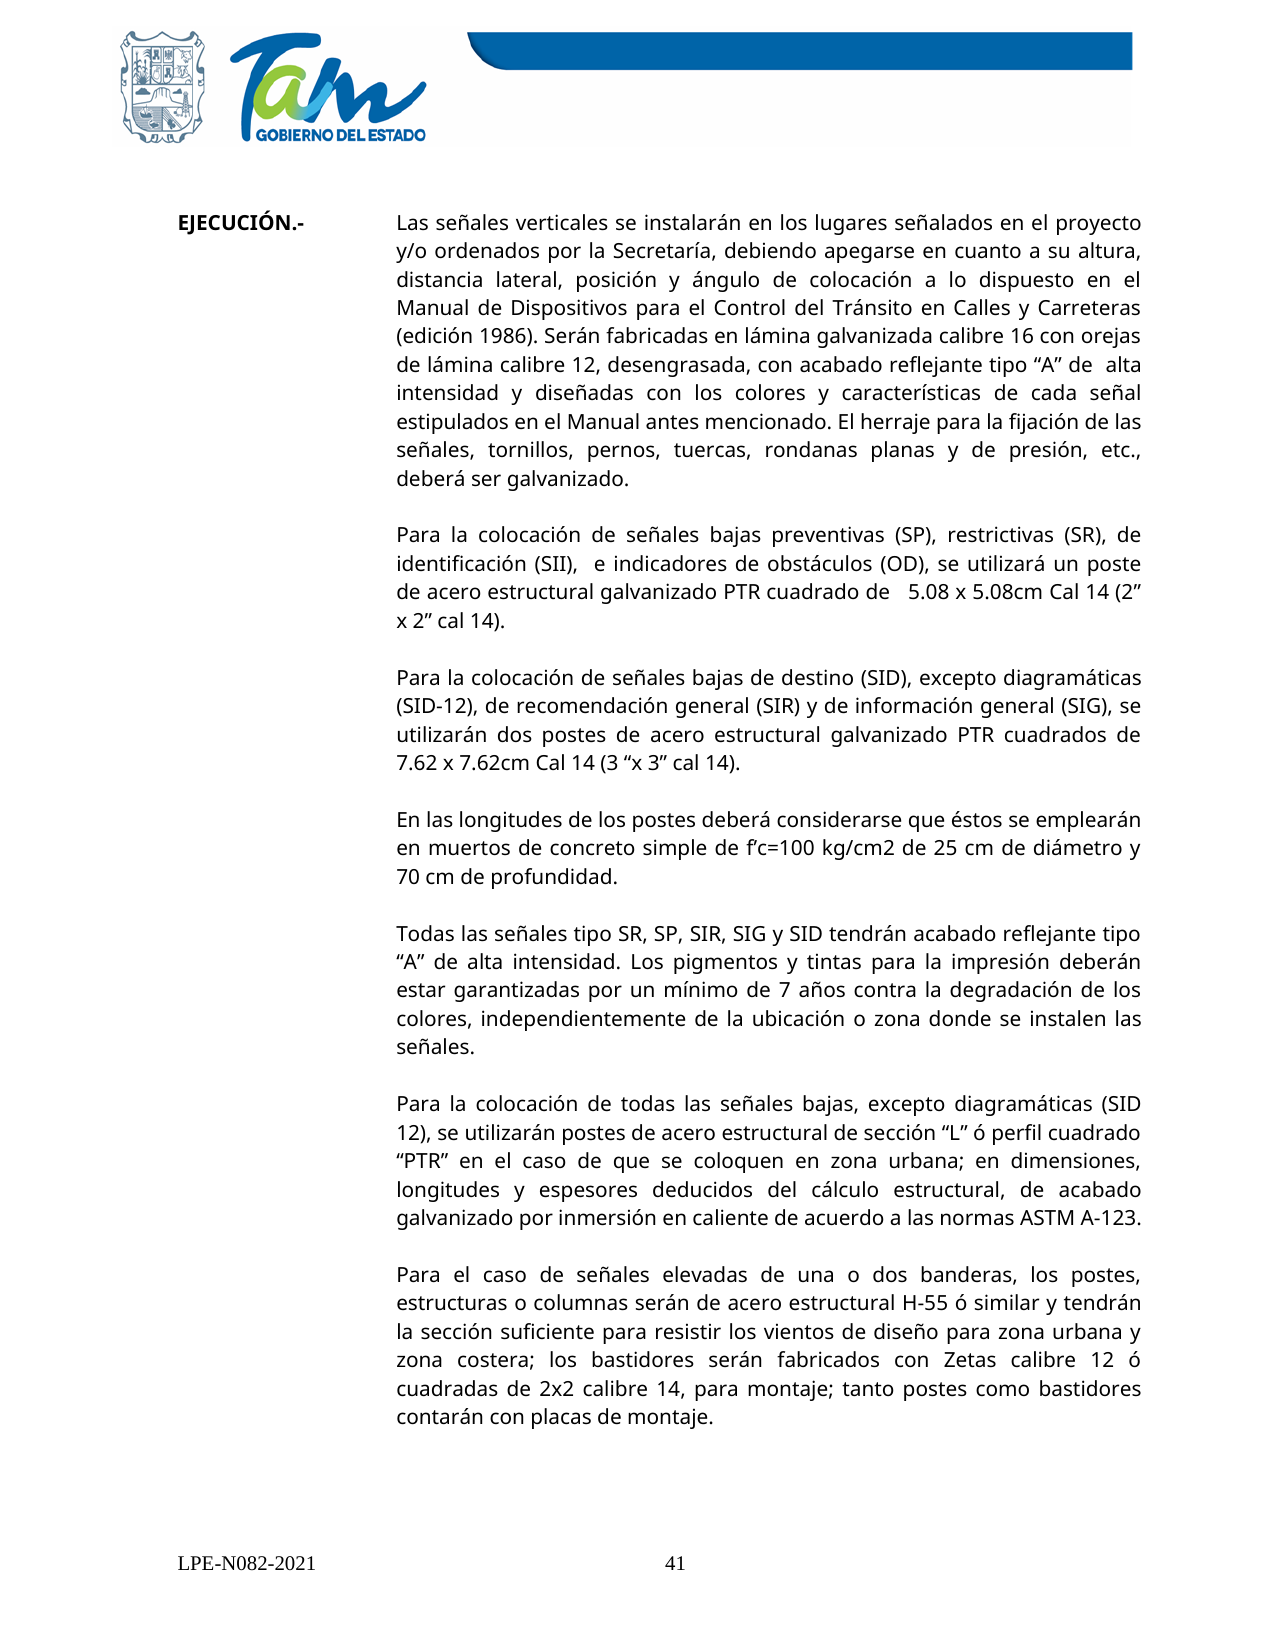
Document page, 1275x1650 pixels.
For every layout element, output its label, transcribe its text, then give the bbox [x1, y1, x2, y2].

text Para la colocación de señales bajas preventivas (SP), restrictivas (SR), de identificación (SII), e indicadores de obstáculos (OD), se utilizará un poste de acero estructural galvanizado PTR cuadrado de 5.08 x 5.08cm Cal 14 ( x cal 14). [396, 521, 1142, 634]
text Para la colocación de todas las señales bajas, excepto diagramáticas (SID 12), se utilizarán postes de acero estructural de sección “L” ó perfil cuadrado “PTR” en el caso de que se coloquen en zona urbana; en dimensiones, longitudes y espesores deducidos del cálculo estructural, de acabado galvanizado por inmersión en caliente de acuerdo a las normas ASTM A-123. [396, 1089, 1142, 1232]
text EJECUCIÓN.- Las señales verticales se instalarán en los lugares señalados en el proyecto y/o ordenados por , debiendo apegarse en cuanto a su altura, distancia lateral, posición y ángulo de colocación a lo dispuesto en el Manual de Dispositivos para el Control del Tránsito en Calles y Carreteras (edición 1986). Serán fabricadas en lámina galvanizada calibre 16 con orejas de lámina calibre 12, desengrasada, con acabado reflejante tipo “A” de alta intensidad y diseñadas con los colores y características de cada señal estipulados en el Manual antes mencionado. El herraje para la fijación de las señales, tornillos, pernos, tuercas, rondanas planas y de presión, etc., deberá ser galvanizado. [177, 208, 1142, 492]
text En las longitudes de los postes deberá considerarse que éstos se emplearán en muertos de concreto simple de f’c=100 kg/cm2 de de diámetro y de profundidad. [396, 805, 1142, 890]
text Para la colocación de señales bajas de destino (SID), excepto diagramáticas (SID-12), de recomendación general (SIR) y de información general (SIG), se utilizarán dos postes de acero estructural galvanizado PTR cuadrados de 7.62 x 7.62cm Cal 14 (3 “x cal 14). [396, 663, 1142, 777]
picture [112, 26, 1163, 147]
text Todas las señales tipo SR, SP, SIR, SIG y SID tendrán acabado reflejante tipo “A” de alta intensidad. Los pigmentos y tintas para la impresión deberán estar garantizadas por un mínimo de 7 años contra la degradación de los colores, independientemente de la ubicación o zona donde se instalen las señales. [396, 919, 1142, 1061]
text Para el caso de señales elevadas de una o dos banderas, los postes, estructuras o columnas serán de acero estructural H-55 ó similar y tendrán la sección suficiente para resistir los vientos de diseño para zona urbana y zona costera; los bastidores serán fabricados con Zetas calibre 12 ó cuadradas de 2x2 calibre 14, para montaje; tanto postes como bastidores contarán con placas de montaje. [396, 1260, 1142, 1431]
